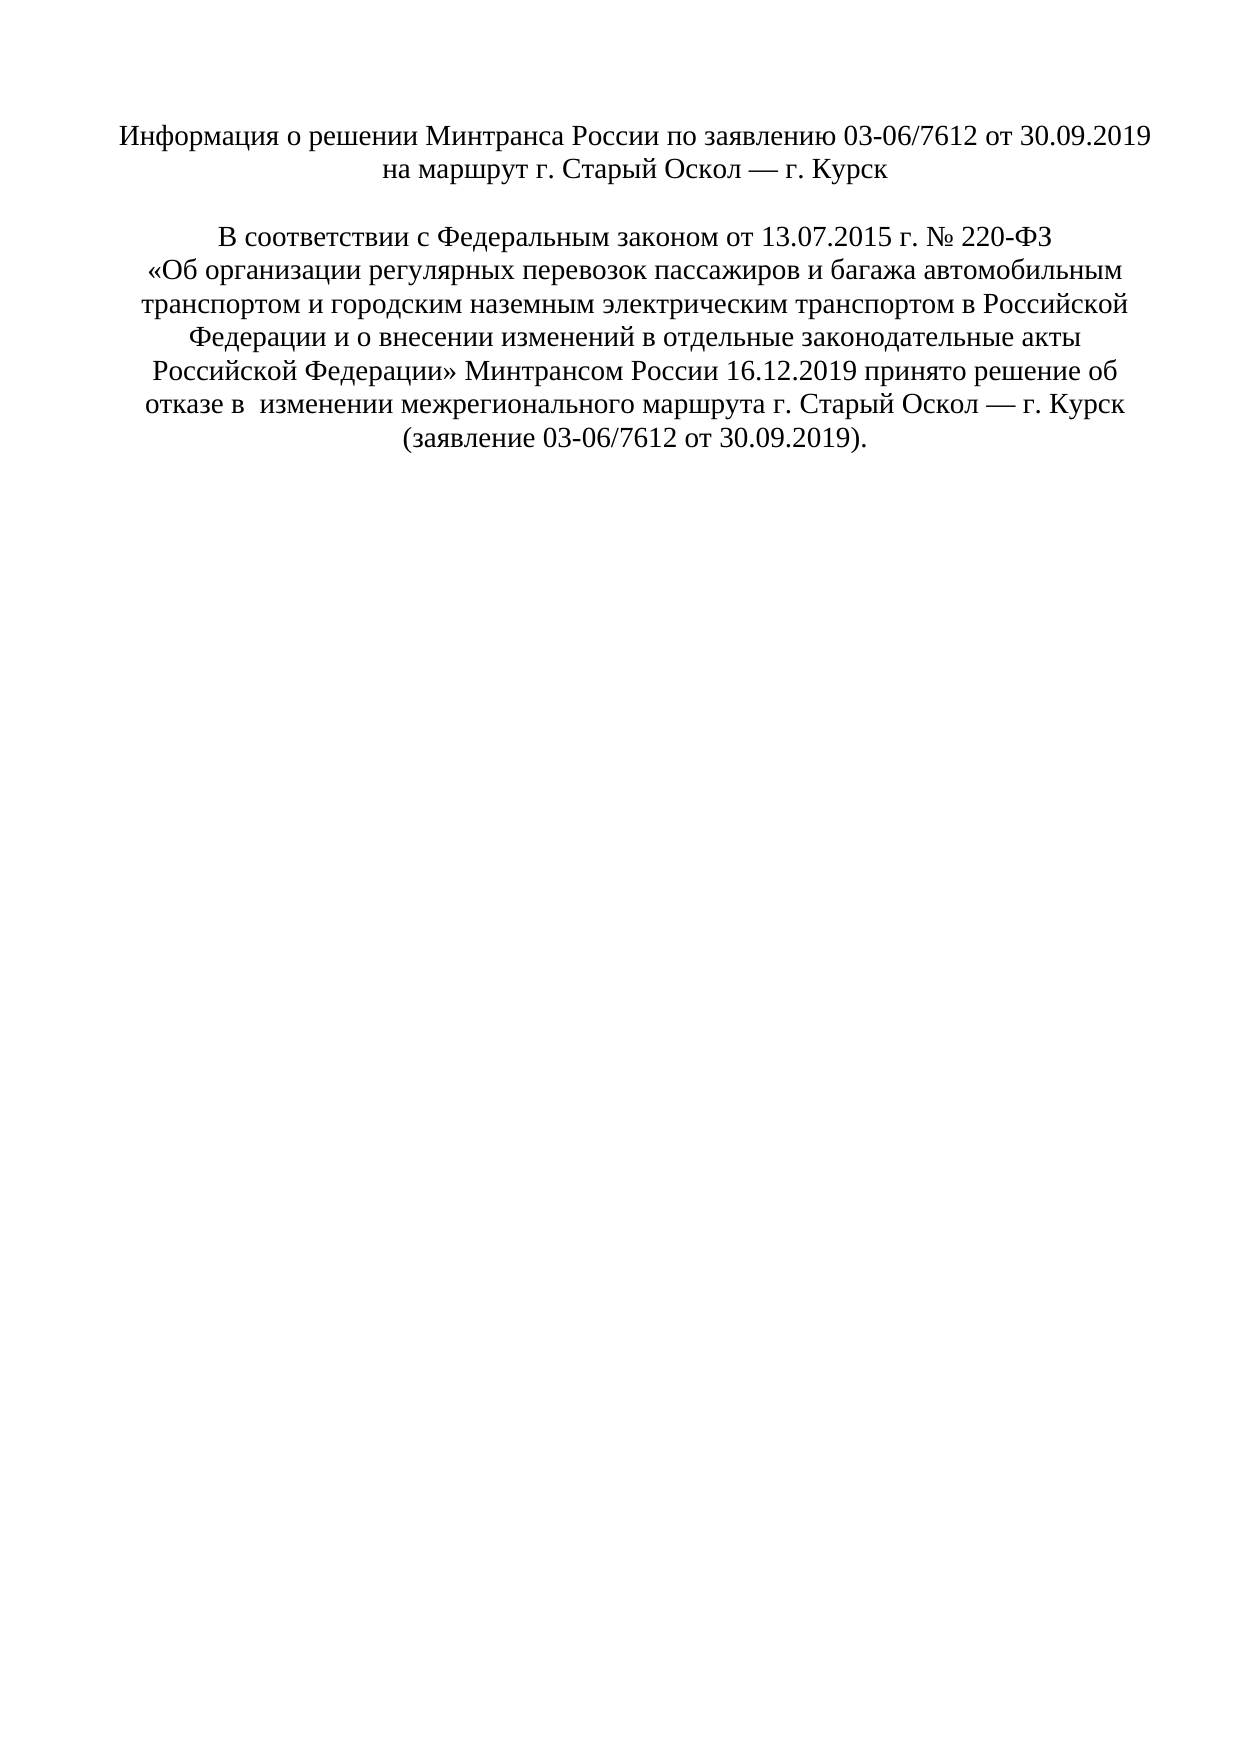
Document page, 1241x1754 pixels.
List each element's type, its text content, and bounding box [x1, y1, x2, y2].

text В соответствии с Федеральным законом от 13.07.2015 г. № 220-ФЗ «Об организации регулярных перевозок пассажиров и багажа автомобильным транспортом и городским наземным электрическим транспортом в Российской Федерации и о внесении изменений в отдельные законодательные акты Российской Федерации» Минтрансом России 16.12.2019 принято решение об отказе в изменении межрегионального маршрута г. Старый Оскол — г. Курск (заявление 03-06/7612 от 30.09.2019). [118, 219, 1152, 453]
text Информация о решении Минтранса России по заявлению 03-06/7612 от 30.09.2019 на маршрут г. Старый Оскол — г. Курск [118, 118, 1152, 185]
